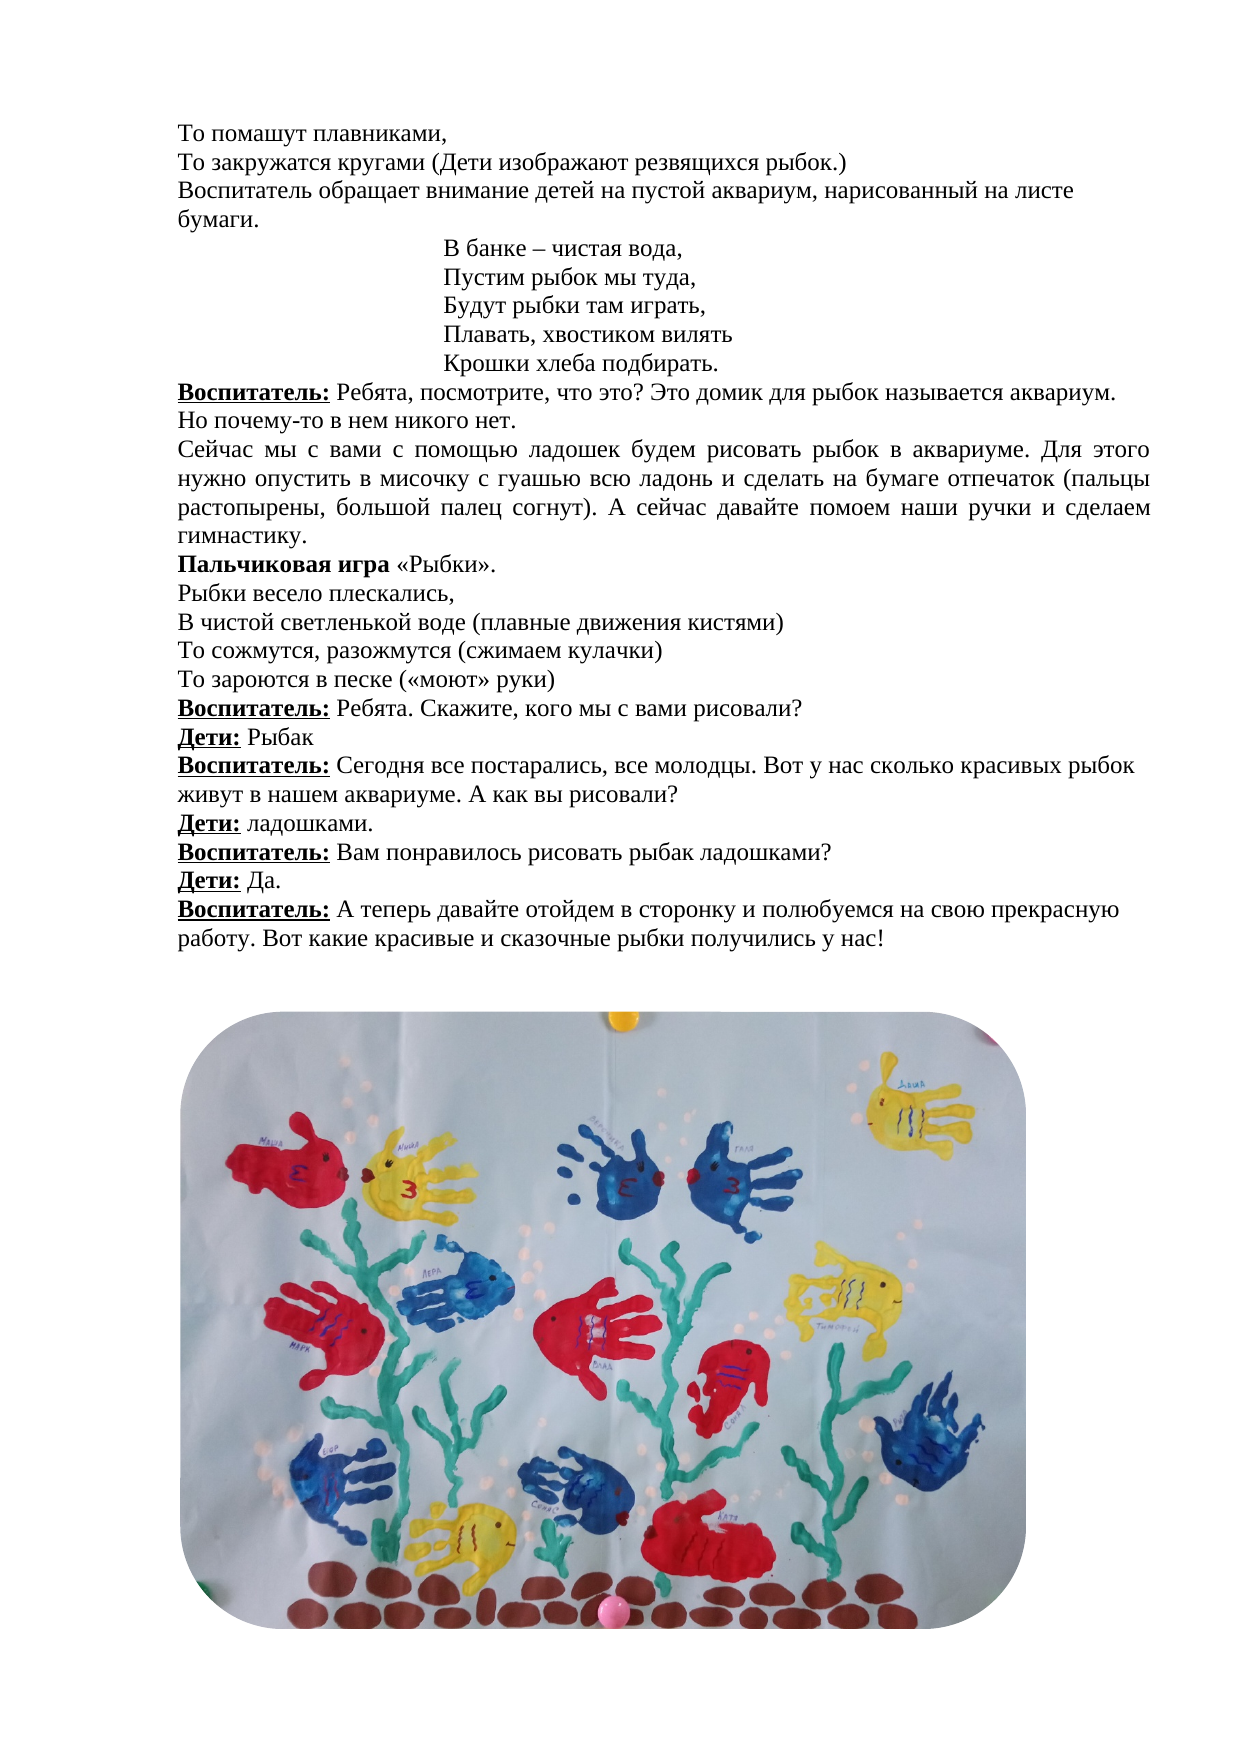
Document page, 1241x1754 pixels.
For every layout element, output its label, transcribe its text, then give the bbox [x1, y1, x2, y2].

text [177, 118, 1152, 176]
text Воспитатель: Ребята, посмотрите, что это? Это домик для рыбок называется аквариум. Но почему-то в нем никого нет. [177, 377, 1152, 434]
text Дети: Да. [177, 866, 1152, 894]
text Воспитатель: Сегодня все постарались, все молодцы. Вот у нас сколько красивых рыбок живут в нашем аквариуме. А как вы рисовали? [177, 751, 1152, 808]
text Воспитатель обращает внимание детей на пустой аквариум, нарисованный на листе бумаги. [177, 176, 1152, 233]
picture [180, 1011, 1026, 1629]
text Дети: Рыбак [177, 722, 1152, 751]
text Пальчиковая игра «Рыбки». [177, 549, 1152, 578]
text Воспитатель: А теперь давайте отойдем в сторонку и полюбуемся на свою прекрасную работу. Вот какие красивые и сказочные рыбки получились у нас! [177, 894, 1152, 952]
text Дети: ладошками. [177, 808, 1152, 837]
text Воспитатель: Вам понравилось рисовать рыбак ладошками? [177, 837, 1152, 866]
text Воспитатель: Ребята. Скажите, кого мы с вами рисовали? [177, 693, 1152, 722]
text В банке – чистая вода, Пустим рыбок мы туда, Будут рыбки там играть, Плавать, хвостиком вилять Крошки хлеба подбирать. [443, 233, 1152, 377]
text Рыбки весело плескались, В чистой светленькой воде (плавные движения кистями) То сожмутся, разожмутся (сжимаем кулачки) То зароются в песке («моют» руки) [177, 578, 1152, 693]
text Сейчас мы с вами с помощью ладошек будем рисовать рыбок в аквариуме. Для этого нужно опустить в мисочку с гуашью всю ладонь и сделать на бумаге отпечаток (пальцы растопырены, большой палец согнут). А сейчас давайте помоем наши ручки и сделаем гимнастику. [177, 434, 1152, 549]
